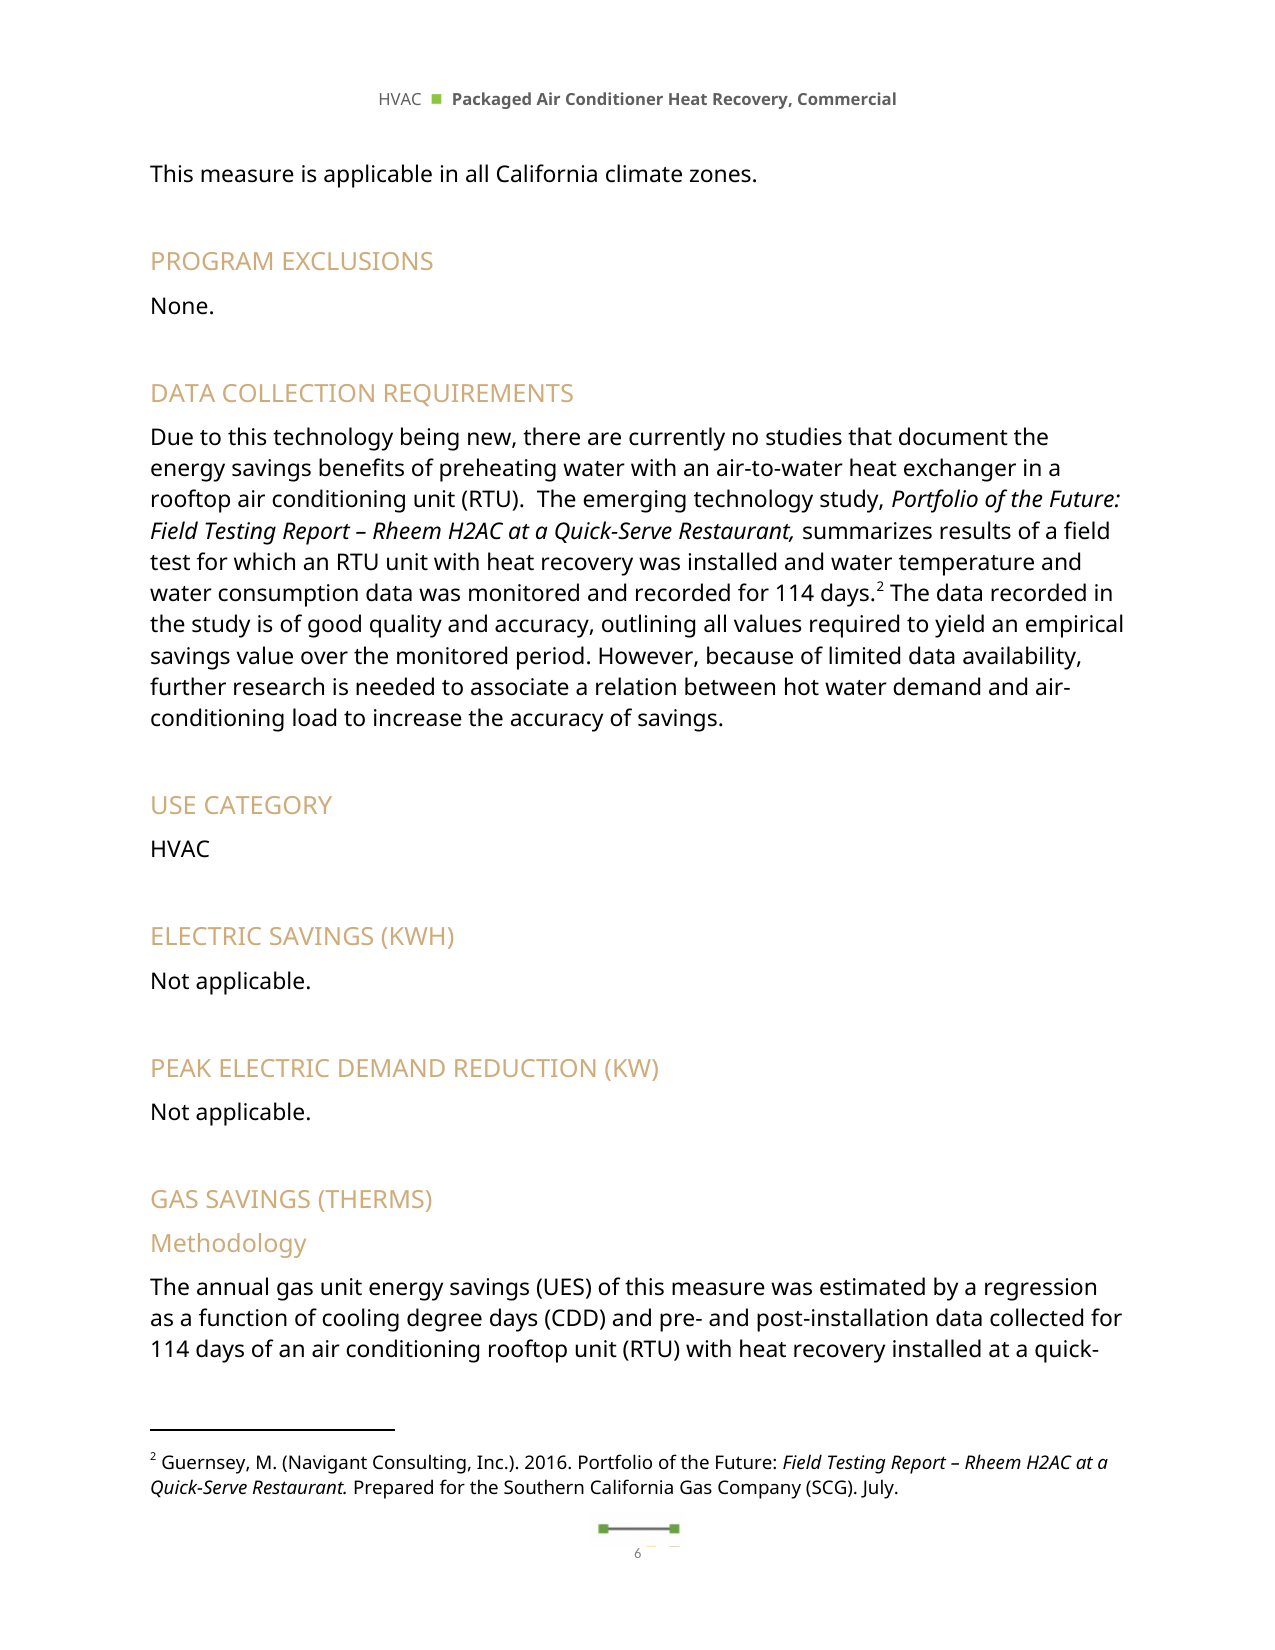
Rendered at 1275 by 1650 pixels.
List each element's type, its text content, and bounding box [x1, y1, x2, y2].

text This measure is applicable in all California climate zones. [150, 158, 1125, 189]
subtitle Gas Savings (Therms) [150, 1183, 1125, 1214]
subtitle Use Category [150, 789, 1125, 821]
subtitle Methodology [150, 1227, 1125, 1258]
text Not applicable. [150, 1096, 1125, 1127]
text HVAC [150, 833, 1125, 864]
subtitle Peak Electric Demand Reduction (kW) [150, 1052, 1125, 1083]
subtitle Program Exclusions [150, 246, 1125, 277]
subtitle Electric Savings (kWh) [150, 921, 1125, 952]
text Not applicable. [150, 964, 1125, 996]
picture [589, 1512, 684, 1547]
text Due to this technology being new, there are currently no studies that document the energy savings benefits of preheating water with an air-to-water heat exchanger in a rooftop air conditioning unit (RTU). The emerging technology study, Portfolio of the Future: Field Testing Report – Rheem H2AC at a Quick-Serve Restaurant, summarizes results of a field test for which an RTU unit with heat recovery was installed and water temperature and water consumption data was monitored and recorded for 114 days. The data recorded in the study is of good quality and accuracy, outlining all values required to yield an empirical savings value over the monitored period. However, because of limited data availability, further research is needed to associate a relation between hot water demand and air-conditioning load to increase the accuracy of savings. [150, 421, 1125, 733]
text None. [150, 289, 1125, 321]
subtitle Data Collection Requirements [150, 377, 1125, 408]
